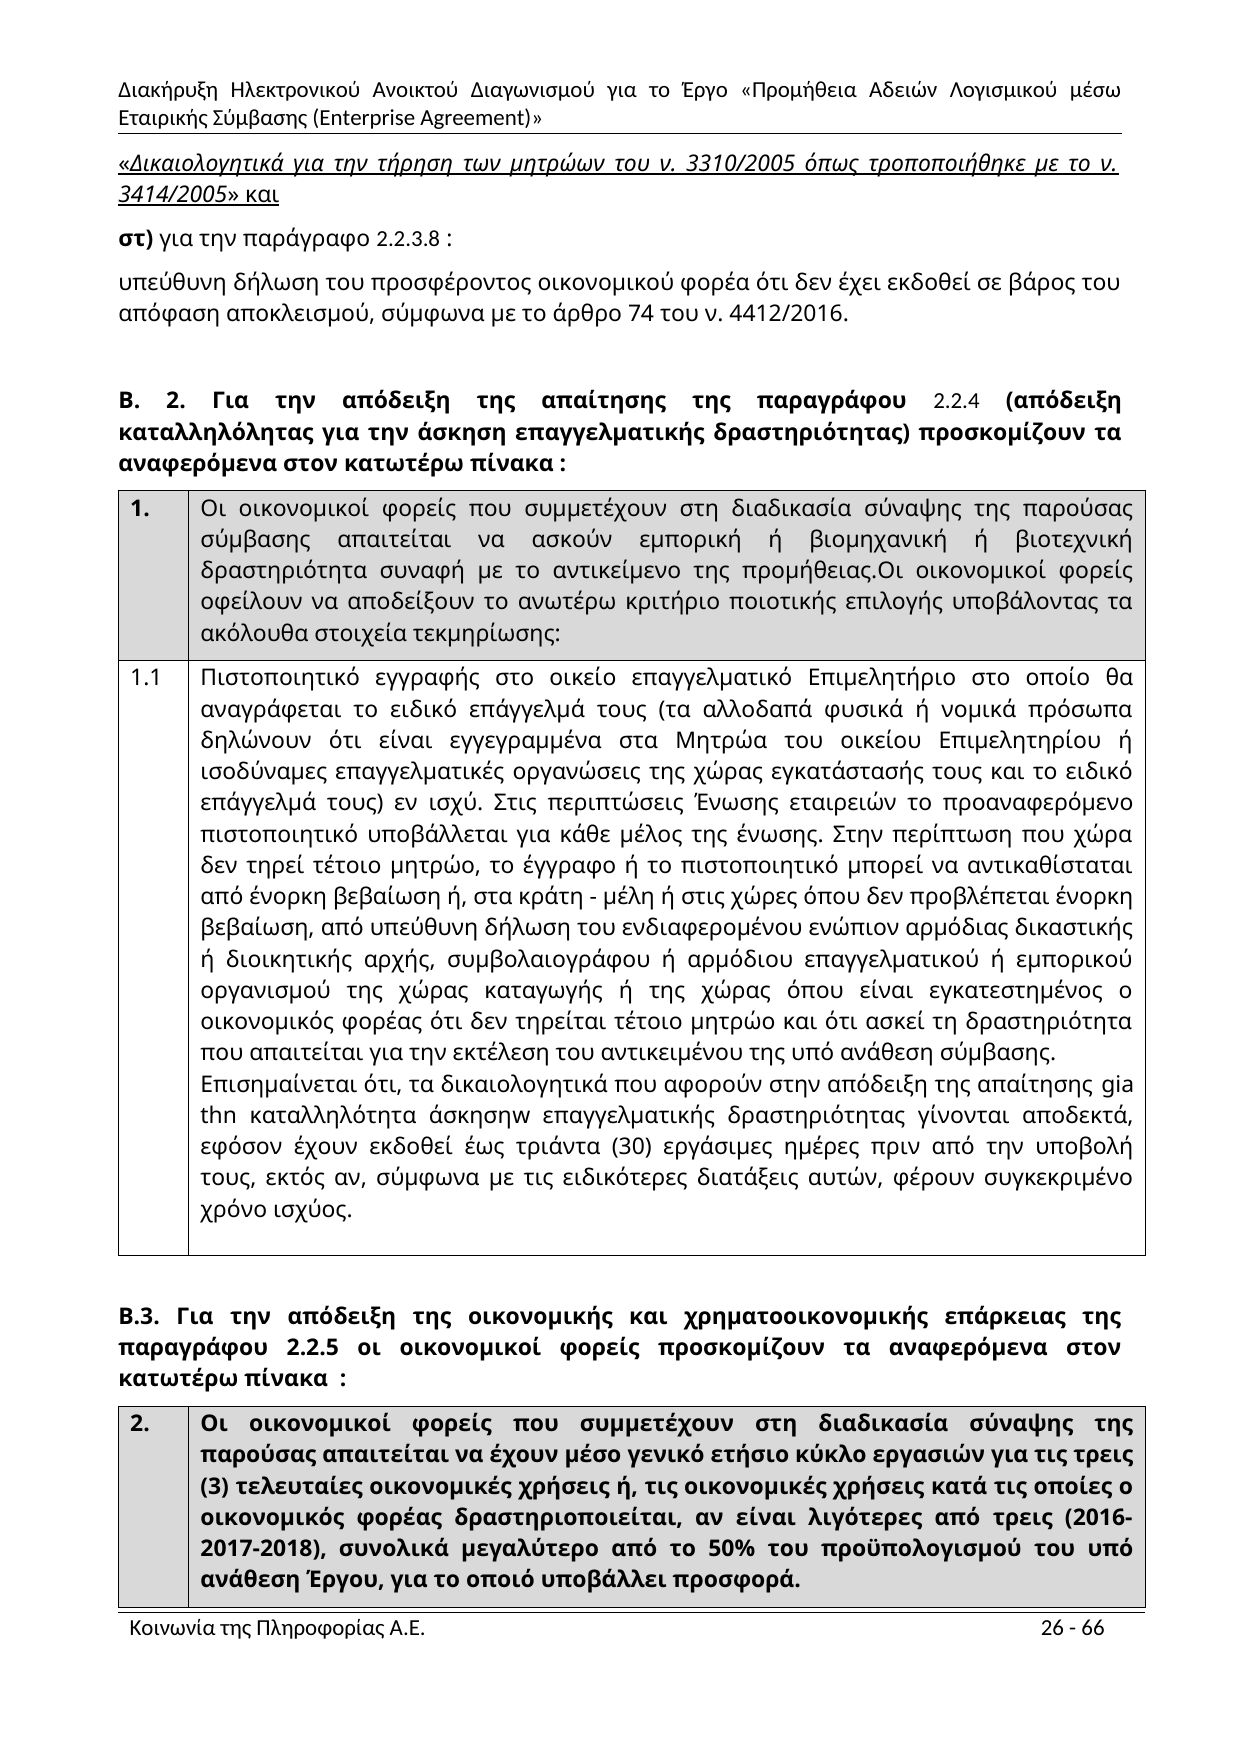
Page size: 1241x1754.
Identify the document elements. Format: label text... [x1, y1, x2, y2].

text στ) για την παράγραφο 2.2.3.8 : [118, 222, 1122, 253]
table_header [189, 1407, 1145, 1607]
text υπεύθυνη δήλωση του προσφέροντος οικονομικού φορέα ότι δεν έχει εκδοθεί σε βάρος του απόφαση αποκλεισμού, σύμφωνα με το άρθρο 74 του ν. 4412/2016. [118, 265, 1122, 328]
table_header 2. [119, 1407, 188, 1607]
table_header Οι οικονομικοί φορείς που συμμετέχουν στη διαδικασία σύναψης της παρούσας σύμβασης απαιτείται να ασκούν εμπορική ή βιομηχανική ή βιοτεχνική δραστηριότητα συναφή με το αντικείμενο της προμήθειας.Οι οικονομικοί φορείς οφείλουν να αποδείξουν το ανωτέρω κριτήριο ποιοτικής επιλογής υποβάλοντας τα ακόλουθα στοιχεία τεκμηρίωσης: [189, 491, 1145, 660]
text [118, 147, 1122, 209]
text Β.3. Για την απόδειξη της οικονομικής και χρηματοοικονομικής επάρκειας της παραγράφου 2.2.5 οι οικονομικοί φορείς προσκομίζουν τα αναφερόμενα στον κατωτέρω πίνακα : [118, 1300, 1122, 1393]
text B. 2. Για την απόδειξη της απαίτησης της παραγράφου 2.2.4 (απόδειξη καταλληλόλητας για την άσκηση επαγγελματικής δραστηριότητας) προσκομίζουν τα αναφερόμενα στον κατωτέρω πίνακα : [118, 384, 1122, 478]
table_header 1. [119, 491, 188, 660]
table_cell Πιστοποιητικό εγγραφής στο οικείο επαγγελματικό Επιμελητήριο στο οποίο θα αναγράφεται το ειδικό επάγγελμά τους (τα αλλοδαπά φυσικά ή νομικά πρόσωπα δηλώνουν ότι είναι εγγεγραμμένα στα Μητρώα του οικείου Επιμελητηρίου ή ισοδύναμες επαγγελματικές οργανώσεις της χώρας εγκατάστασής τους και το ειδικό επάγγελμά τους) εν ισχύ. Στις περιπτώσεις Ένωσης εταιρειών το προαναφερόμενο πιστοποιητικό υποβάλλεται για κάθε μέλος της ένωσης. Στην περίπτωση που χώρα δεν τηρεί τέτοιο μητρώο, το έγγραφο ή το πιστοποιητικό μπορεί να αντικαθίσταται από ένορκη βεβαίωση ή, στα κράτη - μέλη ή στις χώρες όπου δεν προβλέπεται ένορκη βεβαίωση, από υπεύθυνη δήλωση του ενδιαφερομένου ενώπιον αρμόδιας δικαστικής ή διοικητικής αρχής, συμβολαιογράφου ή αρμόδιου επαγγελματικού ή εμπορικού οργανισμού της χώρας καταγωγής ή της χώρας όπου είναι εγκατεστημένος ο οικονομικός φορέας ότι δεν τηρείται τέτοιο μητρώο και ότι ασκεί τη δραστηριότητα που απαιτείται για την εκτέλεση του αντικειμένου της υπό ανάθεση σύμβασης. Επισημαίνεται ότι, τα δικαιολογητικά που αφορούν στην απόδειξη της απαίτησης gia thn καταλληλότητα άσκησηw επαγγελματικής δραστηριότητας γίνονται αποδεκτά, εφόσον έχουν εκδοθεί έως τριάντα (30) εργάσιμες ημέρες πριν από την υποβολή τους, εκτός αν, σύμφωνα με τις ειδικότερες διατάξεις αυτών, φέρουν συγκεκριμένο χρόνο ισχύος. [189, 661, 1145, 1255]
table_cell 1.1 [119, 661, 188, 1255]
